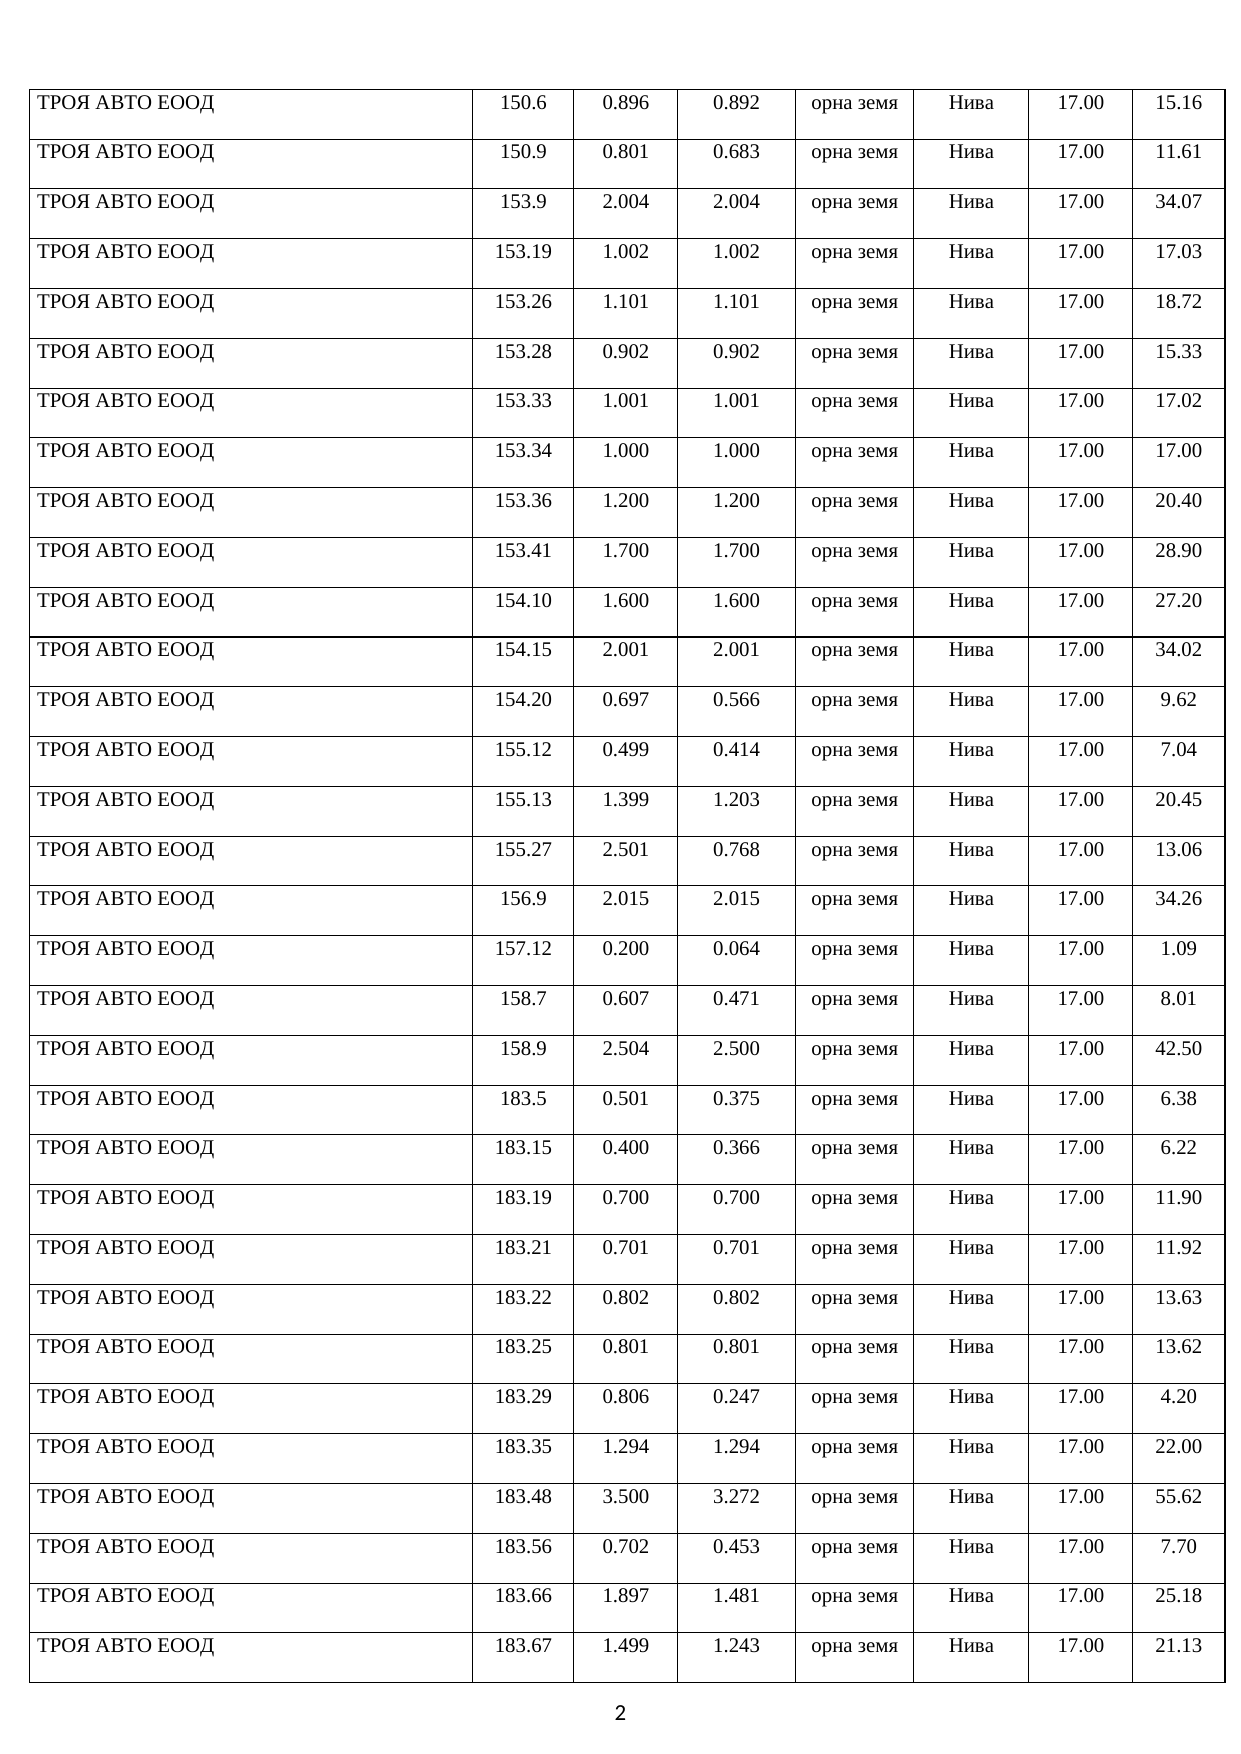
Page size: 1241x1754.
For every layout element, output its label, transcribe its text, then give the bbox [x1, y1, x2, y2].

table_cell орна земя [796, 687, 913, 736]
table_cell 0.375 [678, 1086, 795, 1134]
table_cell 0.697 [574, 687, 677, 736]
table_cell 0.400 [574, 1135, 677, 1184]
table_cell Нива [914, 1335, 1028, 1383]
table_cell Нива [914, 438, 1028, 487]
table_cell 0.702 [574, 1534, 677, 1582]
table_cell орна земя [796, 787, 913, 836]
table_cell ТРОЯ АВТО ЕООД [30, 1434, 472, 1483]
table_cell 17.00 [1029, 1285, 1132, 1333]
table_cell Нива [914, 389, 1028, 437]
table_cell 1.600 [678, 588, 795, 636]
table_cell 1.000 [678, 438, 795, 487]
table_cell орна земя [796, 1633, 913, 1682]
table_cell орна земя [796, 389, 913, 437]
table_cell 17.00 [1029, 1434, 1132, 1483]
table_cell 17.00 [1029, 588, 1132, 636]
table_cell орна земя [796, 1285, 913, 1333]
table_cell 4.20 [1133, 1384, 1224, 1433]
table_cell орна земя [796, 986, 913, 1035]
table_cell 17.00 [1029, 737, 1132, 786]
table_cell 17.02 [1133, 389, 1224, 437]
table_cell орна земя [796, 289, 913, 338]
table_cell 3.500 [574, 1484, 677, 1533]
table_cell орна земя [796, 90, 913, 138]
table_cell 17.00 [1029, 1534, 1132, 1582]
table_cell Нива [914, 787, 1028, 836]
table_cell ТРОЯ АВТО ЕООД [30, 1484, 472, 1533]
table_cell 183.15 [473, 1135, 573, 1184]
table_cell орна земя [796, 588, 913, 636]
table_cell орна земя [796, 1384, 913, 1433]
table_cell 2.504 [574, 1036, 677, 1084]
table_cell 17.00 [1029, 1036, 1132, 1084]
table_cell Нива [914, 90, 1028, 138]
table_cell 153.19 [473, 239, 573, 288]
table_cell 0.802 [574, 1285, 677, 1333]
table_cell 17.00 [1029, 140, 1132, 188]
table_cell ТРОЯ АВТО ЕООД [30, 438, 472, 487]
table_cell орна земя [796, 339, 913, 387]
table_cell 8.01 [1133, 986, 1224, 1035]
table_cell 1.101 [574, 289, 677, 338]
table_cell орна земя [796, 1584, 913, 1632]
table_cell 183.25 [473, 1335, 573, 1383]
table_cell 17.00 [1029, 1384, 1132, 1433]
table_cell ТРОЯ АВТО ЕООД [30, 1235, 472, 1284]
table_cell 17.00 [1029, 438, 1132, 487]
table_cell ТРОЯ АВТО ЕООД [30, 737, 472, 786]
table_cell ТРОЯ АВТО ЕООД [30, 140, 472, 188]
table_cell 0.366 [678, 1135, 795, 1184]
table_cell 0.896 [574, 90, 677, 138]
table_cell 11.90 [1133, 1185, 1224, 1234]
table_cell Нива [914, 986, 1028, 1035]
table_cell 17.00 [1029, 687, 1132, 736]
table_cell 1.001 [574, 389, 677, 437]
table_cell 6.22 [1133, 1135, 1224, 1184]
table_cell 155.27 [473, 837, 573, 885]
table_cell Нива [914, 1235, 1028, 1284]
table_cell Нива [914, 140, 1028, 188]
table_cell Нива [914, 936, 1028, 985]
table_cell 1.000 [574, 438, 677, 487]
table_cell 1.600 [574, 588, 677, 636]
table_cell ТРОЯ АВТО ЕООД [30, 1285, 472, 1333]
table_cell 17.00 [1029, 787, 1132, 836]
table_cell ТРОЯ АВТО ЕООД [30, 1135, 472, 1184]
table_cell 183.35 [473, 1434, 573, 1483]
table_cell ТРОЯ АВТО ЕООД [30, 638, 472, 686]
table_cell 15.16 [1133, 90, 1224, 138]
table_cell ТРОЯ АВТО ЕООД [30, 289, 472, 338]
table_cell 183.19 [473, 1185, 573, 1234]
table_cell 34.02 [1133, 638, 1224, 686]
table_cell ТРОЯ АВТО ЕООД [30, 339, 472, 387]
table_cell 1.294 [678, 1434, 795, 1483]
table_cell 0.801 [574, 140, 677, 188]
table_cell 2.500 [678, 1036, 795, 1084]
table_cell Нива [914, 837, 1028, 885]
table_cell 17.00 [1029, 638, 1132, 686]
table_cell орна земя [796, 239, 913, 288]
table_cell орна земя [796, 1484, 913, 1533]
table_cell орна земя [796, 638, 913, 686]
table_cell орна земя [796, 1534, 913, 1582]
table_cell 7.70 [1133, 1534, 1224, 1582]
table_cell 1.700 [574, 538, 677, 587]
table_cell 2.001 [574, 638, 677, 686]
table_cell 0.902 [678, 339, 795, 387]
table_cell 17.03 [1133, 239, 1224, 288]
table_cell 154.10 [473, 588, 573, 636]
table_cell 0.701 [678, 1235, 795, 1284]
table_cell 17.00 [1029, 837, 1132, 885]
table_cell 6.38 [1133, 1086, 1224, 1134]
table_cell орна земя [796, 1335, 913, 1383]
table_cell 2.501 [574, 837, 677, 885]
table_cell ТРОЯ АВТО ЕООД [30, 787, 472, 836]
table_cell орна земя [796, 1185, 913, 1234]
table_cell 13.62 [1133, 1335, 1224, 1383]
table_cell 17.00 [1029, 189, 1132, 238]
table_cell 17.00 [1029, 389, 1132, 437]
table_cell 17.00 [1029, 1584, 1132, 1632]
table_cell Нива [914, 1135, 1028, 1184]
table_cell Нива [914, 886, 1028, 935]
table_cell 17.00 [1029, 1335, 1132, 1383]
table_cell 156.9 [473, 886, 573, 935]
table_cell 17.00 [1029, 488, 1132, 537]
table_cell 17.00 [1029, 339, 1132, 387]
table_cell 153.33 [473, 389, 573, 437]
table_cell 17.00 [1029, 986, 1132, 1035]
table_cell 15.33 [1133, 339, 1224, 387]
table_cell 2.004 [574, 189, 677, 238]
table_cell ТРОЯ АВТО ЕООД [30, 1384, 472, 1433]
table_cell 2.015 [574, 886, 677, 935]
table_cell ТРОЯ АВТО ЕООД [30, 189, 472, 238]
table_cell 0.902 [574, 339, 677, 387]
table_cell ТРОЯ АВТО ЕООД [30, 1633, 472, 1682]
table_cell 1.001 [678, 389, 795, 437]
table_cell 20.45 [1133, 787, 1224, 836]
table_cell Нива [914, 1484, 1028, 1533]
table_cell 17.00 [1029, 1633, 1132, 1682]
table_cell 1.499 [574, 1633, 677, 1682]
table_cell 21.13 [1133, 1633, 1224, 1682]
table_cell 183.66 [473, 1584, 573, 1632]
table_cell 0.471 [678, 986, 795, 1035]
table_cell 20.40 [1133, 488, 1224, 537]
table_cell ТРОЯ АВТО ЕООД [30, 389, 472, 437]
table_cell 0.247 [678, 1384, 795, 1433]
table_cell орна земя [796, 438, 913, 487]
table_cell 17.00 [1029, 886, 1132, 935]
table_cell 17.00 [1029, 289, 1132, 338]
table_cell 13.06 [1133, 837, 1224, 885]
table_cell 183.48 [473, 1484, 573, 1533]
table_cell орна земя [796, 1235, 913, 1284]
table_cell 153.41 [473, 538, 573, 587]
table_cell 0.200 [574, 936, 677, 985]
table_cell Нива [914, 1584, 1028, 1632]
table_cell 0.892 [678, 90, 795, 138]
table_cell 2.001 [678, 638, 795, 686]
table_cell ТРОЯ АВТО ЕООД [30, 936, 472, 985]
table_cell 183.67 [473, 1633, 573, 1682]
table_cell 0.801 [574, 1335, 677, 1383]
table_cell 0.700 [574, 1185, 677, 1234]
table_cell орна земя [796, 1036, 913, 1084]
table_cell ТРОЯ АВТО ЕООД [30, 1335, 472, 1383]
table_cell ТРОЯ АВТО ЕООД [30, 588, 472, 636]
table_cell Нива [914, 239, 1028, 288]
table_cell Нива [914, 339, 1028, 387]
table_cell Нива [914, 1185, 1028, 1234]
table_cell Нива [914, 488, 1028, 537]
table_cell Нива [914, 189, 1028, 238]
table_cell 0.701 [574, 1235, 677, 1284]
table_cell 0.414 [678, 737, 795, 786]
table_cell 34.07 [1133, 189, 1224, 238]
table_cell 1.002 [678, 239, 795, 288]
table_cell 17.00 [1029, 1135, 1132, 1184]
table_cell 0.802 [678, 1285, 795, 1333]
table_cell ТРОЯ АВТО ЕООД [30, 538, 472, 587]
table_cell 17.00 [1029, 1235, 1132, 1284]
table_cell Нива [914, 1036, 1028, 1084]
table_cell орна земя [796, 189, 913, 238]
table_cell 153.34 [473, 438, 573, 487]
table_cell 183.21 [473, 1235, 573, 1284]
table_cell 1.09 [1133, 936, 1224, 985]
table_cell 17.00 [1029, 239, 1132, 288]
table_cell 158.9 [473, 1036, 573, 1084]
table_cell 17.00 [1029, 90, 1132, 138]
table_cell 1.200 [574, 488, 677, 537]
table_cell 17.00 [1029, 538, 1132, 587]
table_cell 42.50 [1133, 1036, 1224, 1084]
table_cell 28.90 [1133, 538, 1224, 587]
table_cell 0.683 [678, 140, 795, 188]
table_cell орна земя [796, 140, 913, 188]
table_cell орна земя [796, 737, 913, 786]
table_cell ТРОЯ АВТО ЕООД [30, 1534, 472, 1582]
table_cell 3.272 [678, 1484, 795, 1533]
table_cell 1.203 [678, 787, 795, 836]
table_cell 183.29 [473, 1384, 573, 1433]
table_cell 17.00 [1029, 1185, 1132, 1234]
table_cell орна земя [796, 1135, 913, 1184]
table_cell 1.700 [678, 538, 795, 587]
table_cell ТРОЯ АВТО ЕООД [30, 1185, 472, 1234]
table_cell ТРОЯ АВТО ЕООД [30, 239, 472, 288]
table_cell Нива [914, 638, 1028, 686]
table_cell ТРОЯ АВТО ЕООД [30, 488, 472, 537]
table_cell ТРОЯ АВТО ЕООД [30, 90, 472, 138]
table_cell Нива [914, 687, 1028, 736]
table_cell Нива [914, 1633, 1028, 1682]
table_cell 157.12 [473, 936, 573, 985]
table_cell 153.28 [473, 339, 573, 387]
table_cell 183.22 [473, 1285, 573, 1333]
table_cell 1.200 [678, 488, 795, 537]
table_cell 153.36 [473, 488, 573, 537]
table_cell 17.00 [1029, 936, 1132, 985]
table_cell ТРОЯ АВТО ЕООД [30, 687, 472, 736]
table_cell 1.294 [574, 1434, 677, 1483]
table_cell 0.453 [678, 1534, 795, 1582]
table_cell орна земя [796, 538, 913, 587]
table_cell Нива [914, 289, 1028, 338]
table_cell 1.481 [678, 1584, 795, 1632]
table_cell 0.499 [574, 737, 677, 786]
table_cell Нива [914, 1285, 1028, 1333]
table_cell 17.00 [1029, 1484, 1132, 1533]
table_cell ТРОЯ АВТО ЕООД [30, 986, 472, 1035]
table_cell 0.064 [678, 936, 795, 985]
table_cell 153.9 [473, 189, 573, 238]
table_cell 0.700 [678, 1185, 795, 1234]
table_cell 1.101 [678, 289, 795, 338]
table_cell 7.04 [1133, 737, 1224, 786]
table_cell 9.62 [1133, 687, 1224, 736]
table_cell 11.61 [1133, 140, 1224, 188]
table_cell ТРОЯ АВТО ЕООД [30, 1584, 472, 1632]
table_cell 1.243 [678, 1633, 795, 1682]
table_cell 22.00 [1133, 1434, 1224, 1483]
table_cell 183.56 [473, 1534, 573, 1582]
table_cell 0.801 [678, 1335, 795, 1383]
table_cell 154.15 [473, 638, 573, 686]
table_cell Нива [914, 588, 1028, 636]
table_cell 0.768 [678, 837, 795, 885]
table_cell 1.002 [574, 239, 677, 288]
table_cell 150.9 [473, 140, 573, 188]
table_cell 1.897 [574, 1584, 677, 1632]
table_cell 17.00 [1133, 438, 1224, 487]
table_cell ТРОЯ АВТО ЕООД [30, 1036, 472, 1084]
table_cell Нива [914, 737, 1028, 786]
table_cell 0.566 [678, 687, 795, 736]
table_cell 18.72 [1133, 289, 1224, 338]
table_cell 155.13 [473, 787, 573, 836]
table_cell 2.015 [678, 886, 795, 935]
table_cell Нива [914, 1086, 1028, 1134]
table_cell 13.63 [1133, 1285, 1224, 1333]
table_cell 27.20 [1133, 588, 1224, 636]
table_cell 25.18 [1133, 1584, 1224, 1632]
table_cell Нива [914, 538, 1028, 587]
table_cell Нива [914, 1384, 1028, 1433]
table_cell 0.501 [574, 1086, 677, 1134]
table_cell орна земя [796, 886, 913, 935]
table_cell 2.004 [678, 189, 795, 238]
table_cell орна земя [796, 1434, 913, 1483]
table_cell орна земя [796, 837, 913, 885]
table_cell 155.12 [473, 737, 573, 786]
table_cell 17.00 [1029, 1086, 1132, 1134]
table_cell 158.7 [473, 986, 573, 1035]
table_cell 150.6 [473, 90, 573, 138]
table_cell 0.806 [574, 1384, 677, 1433]
table_cell 34.26 [1133, 886, 1224, 935]
table_cell орна земя [796, 488, 913, 537]
table_cell орна земя [796, 1086, 913, 1134]
table_cell 0.607 [574, 986, 677, 1035]
table_cell 183.5 [473, 1086, 573, 1134]
table_cell орна земя [796, 936, 913, 985]
table_cell Нива [914, 1434, 1028, 1483]
table_cell ТРОЯ АВТО ЕООД [30, 886, 472, 935]
table_cell ТРОЯ АВТО ЕООД [30, 837, 472, 885]
table_cell 1.399 [574, 787, 677, 836]
table_cell ТРОЯ АВТО ЕООД [30, 1086, 472, 1134]
table_cell 11.92 [1133, 1235, 1224, 1284]
table_cell 154.20 [473, 687, 573, 736]
table_cell 153.26 [473, 289, 573, 338]
table_cell 55.62 [1133, 1484, 1224, 1533]
table_cell Нива [914, 1534, 1028, 1582]
